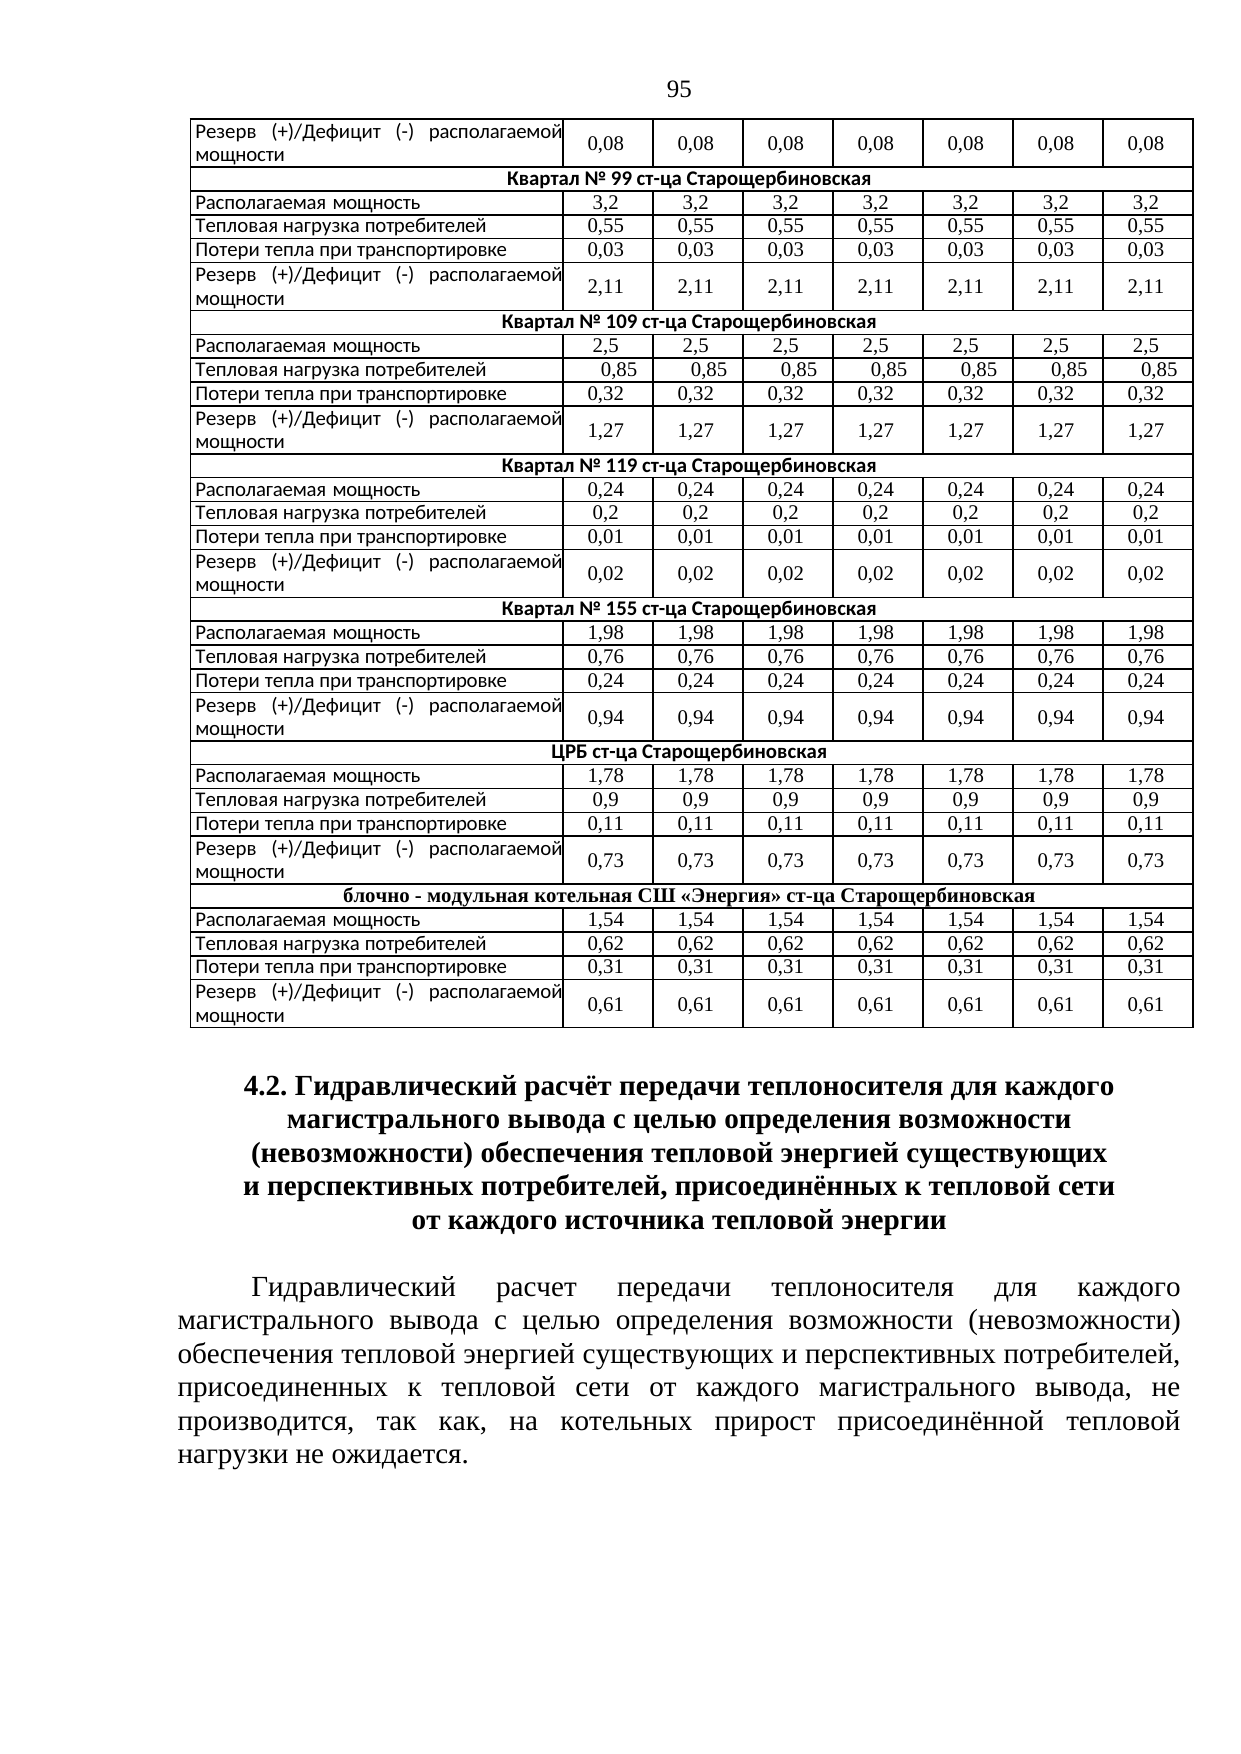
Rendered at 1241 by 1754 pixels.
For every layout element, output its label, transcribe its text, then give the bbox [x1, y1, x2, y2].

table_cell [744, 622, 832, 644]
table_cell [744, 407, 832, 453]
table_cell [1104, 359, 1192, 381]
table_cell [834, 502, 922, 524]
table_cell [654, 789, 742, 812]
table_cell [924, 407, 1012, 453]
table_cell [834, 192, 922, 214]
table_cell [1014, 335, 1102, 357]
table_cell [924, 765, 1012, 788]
text магистрального вывода с целью определения возможности [177, 1101, 1181, 1135]
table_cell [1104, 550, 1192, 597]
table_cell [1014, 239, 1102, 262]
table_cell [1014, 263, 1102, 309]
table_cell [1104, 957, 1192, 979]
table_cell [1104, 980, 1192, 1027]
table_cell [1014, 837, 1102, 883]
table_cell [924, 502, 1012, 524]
text (невозможности) обеспечения тепловой энергией существующих [177, 1135, 1181, 1168]
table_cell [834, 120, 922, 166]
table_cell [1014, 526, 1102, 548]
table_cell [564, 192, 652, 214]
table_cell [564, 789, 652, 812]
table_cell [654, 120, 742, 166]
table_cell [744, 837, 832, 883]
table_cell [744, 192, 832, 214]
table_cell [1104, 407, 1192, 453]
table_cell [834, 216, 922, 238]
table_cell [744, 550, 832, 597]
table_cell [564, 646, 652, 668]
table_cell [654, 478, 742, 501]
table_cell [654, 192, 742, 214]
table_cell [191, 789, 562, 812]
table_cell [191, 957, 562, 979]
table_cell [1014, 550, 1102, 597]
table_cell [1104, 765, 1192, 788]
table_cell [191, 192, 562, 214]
text Гидравлический расчет передачи теплоносителя для каждого магистрального вывода с целью определения возможности (невозможности) обеспечения тепловой энергией существующих и перспективных потребителей, присоединенных к тепловой сети от каждого магистрального вывода, не производится, так как, на котельных прирост присоединённой тепловой нагрузки не ожидается. [177, 1269, 1181, 1470]
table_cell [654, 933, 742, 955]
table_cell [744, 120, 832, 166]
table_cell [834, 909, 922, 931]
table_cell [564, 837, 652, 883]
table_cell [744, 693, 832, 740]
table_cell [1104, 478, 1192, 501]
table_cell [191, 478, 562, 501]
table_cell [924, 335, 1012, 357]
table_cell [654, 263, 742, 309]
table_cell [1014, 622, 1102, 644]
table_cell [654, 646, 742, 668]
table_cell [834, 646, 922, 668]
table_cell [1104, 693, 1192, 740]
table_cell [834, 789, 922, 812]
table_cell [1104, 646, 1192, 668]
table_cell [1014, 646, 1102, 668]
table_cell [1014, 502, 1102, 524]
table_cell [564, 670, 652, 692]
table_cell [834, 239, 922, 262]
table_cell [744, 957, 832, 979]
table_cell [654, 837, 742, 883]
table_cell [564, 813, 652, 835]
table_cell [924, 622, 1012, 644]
text от каждого источника тепловой энергии [177, 1202, 1181, 1235]
text 4.2. Гидравлический расчёт передачи теплоносителя для каждого [177, 1068, 1181, 1101]
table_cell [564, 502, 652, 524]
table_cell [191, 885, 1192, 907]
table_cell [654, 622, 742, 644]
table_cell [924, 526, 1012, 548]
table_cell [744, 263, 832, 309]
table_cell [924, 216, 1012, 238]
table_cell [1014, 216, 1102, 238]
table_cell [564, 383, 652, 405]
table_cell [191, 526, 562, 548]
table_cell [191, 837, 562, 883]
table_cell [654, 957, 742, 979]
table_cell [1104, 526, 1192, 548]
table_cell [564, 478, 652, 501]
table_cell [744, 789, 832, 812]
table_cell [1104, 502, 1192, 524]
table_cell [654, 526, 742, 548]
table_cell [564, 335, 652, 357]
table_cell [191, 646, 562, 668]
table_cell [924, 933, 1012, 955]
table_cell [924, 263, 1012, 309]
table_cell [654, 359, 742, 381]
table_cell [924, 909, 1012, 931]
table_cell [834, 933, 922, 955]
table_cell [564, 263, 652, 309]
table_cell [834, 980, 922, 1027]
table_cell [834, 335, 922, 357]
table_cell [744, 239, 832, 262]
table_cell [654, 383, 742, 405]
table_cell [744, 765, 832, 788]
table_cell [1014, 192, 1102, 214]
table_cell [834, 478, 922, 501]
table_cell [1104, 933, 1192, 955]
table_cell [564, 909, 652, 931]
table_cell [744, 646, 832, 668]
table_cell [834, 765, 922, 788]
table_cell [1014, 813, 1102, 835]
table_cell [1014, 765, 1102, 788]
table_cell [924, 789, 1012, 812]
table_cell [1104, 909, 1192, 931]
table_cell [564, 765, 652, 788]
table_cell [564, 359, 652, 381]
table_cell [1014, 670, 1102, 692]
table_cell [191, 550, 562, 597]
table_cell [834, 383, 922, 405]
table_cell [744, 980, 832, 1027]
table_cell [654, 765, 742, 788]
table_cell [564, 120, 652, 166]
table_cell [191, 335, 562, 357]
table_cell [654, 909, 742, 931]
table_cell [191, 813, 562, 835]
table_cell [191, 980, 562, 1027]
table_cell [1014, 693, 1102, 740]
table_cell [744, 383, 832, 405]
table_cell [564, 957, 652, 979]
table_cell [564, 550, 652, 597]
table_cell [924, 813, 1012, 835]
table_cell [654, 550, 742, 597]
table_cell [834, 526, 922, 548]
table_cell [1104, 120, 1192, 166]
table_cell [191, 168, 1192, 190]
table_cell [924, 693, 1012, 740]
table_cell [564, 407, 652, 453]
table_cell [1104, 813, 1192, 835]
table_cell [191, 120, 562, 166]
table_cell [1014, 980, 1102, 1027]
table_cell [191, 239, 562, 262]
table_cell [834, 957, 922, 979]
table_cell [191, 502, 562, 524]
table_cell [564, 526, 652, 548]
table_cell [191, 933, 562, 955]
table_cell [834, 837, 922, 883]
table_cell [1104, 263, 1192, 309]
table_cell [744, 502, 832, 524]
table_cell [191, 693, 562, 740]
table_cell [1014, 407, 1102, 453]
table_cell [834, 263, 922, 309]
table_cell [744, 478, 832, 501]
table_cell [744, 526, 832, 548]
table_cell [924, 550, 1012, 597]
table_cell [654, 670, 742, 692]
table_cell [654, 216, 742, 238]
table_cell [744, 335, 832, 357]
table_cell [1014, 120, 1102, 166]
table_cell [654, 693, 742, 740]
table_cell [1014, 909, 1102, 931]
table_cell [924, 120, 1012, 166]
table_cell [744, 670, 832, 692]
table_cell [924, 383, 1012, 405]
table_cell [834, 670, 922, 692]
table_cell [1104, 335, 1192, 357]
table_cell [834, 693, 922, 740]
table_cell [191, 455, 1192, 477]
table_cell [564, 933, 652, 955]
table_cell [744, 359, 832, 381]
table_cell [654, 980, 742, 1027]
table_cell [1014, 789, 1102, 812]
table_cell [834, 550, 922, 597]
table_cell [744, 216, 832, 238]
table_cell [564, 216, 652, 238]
text и перспективных потребителей, присоединённых к тепловой сети [177, 1168, 1181, 1202]
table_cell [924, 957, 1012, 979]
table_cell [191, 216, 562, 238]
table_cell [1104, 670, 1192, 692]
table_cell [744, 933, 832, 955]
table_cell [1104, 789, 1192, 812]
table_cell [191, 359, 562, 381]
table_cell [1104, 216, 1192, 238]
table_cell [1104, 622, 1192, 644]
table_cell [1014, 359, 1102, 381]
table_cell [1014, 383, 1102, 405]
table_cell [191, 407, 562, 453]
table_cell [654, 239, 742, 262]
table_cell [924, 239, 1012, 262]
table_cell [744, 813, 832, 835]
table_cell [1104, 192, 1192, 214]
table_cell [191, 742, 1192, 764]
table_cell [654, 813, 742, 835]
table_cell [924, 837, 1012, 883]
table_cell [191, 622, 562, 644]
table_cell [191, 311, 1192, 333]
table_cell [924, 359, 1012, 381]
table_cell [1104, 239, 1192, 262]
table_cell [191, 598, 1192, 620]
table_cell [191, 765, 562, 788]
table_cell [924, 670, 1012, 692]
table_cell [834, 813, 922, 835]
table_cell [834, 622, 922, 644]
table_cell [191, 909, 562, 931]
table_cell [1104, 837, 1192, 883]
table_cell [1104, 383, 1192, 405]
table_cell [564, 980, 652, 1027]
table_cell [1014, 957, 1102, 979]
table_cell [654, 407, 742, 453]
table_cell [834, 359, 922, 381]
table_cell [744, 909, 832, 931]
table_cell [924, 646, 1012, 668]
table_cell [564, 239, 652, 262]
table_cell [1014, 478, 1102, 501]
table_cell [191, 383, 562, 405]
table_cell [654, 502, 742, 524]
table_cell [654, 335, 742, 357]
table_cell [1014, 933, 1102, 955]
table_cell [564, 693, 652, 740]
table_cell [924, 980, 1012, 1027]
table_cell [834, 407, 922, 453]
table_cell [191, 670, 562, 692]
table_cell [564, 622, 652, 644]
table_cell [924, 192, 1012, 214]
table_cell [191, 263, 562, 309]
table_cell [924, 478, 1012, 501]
